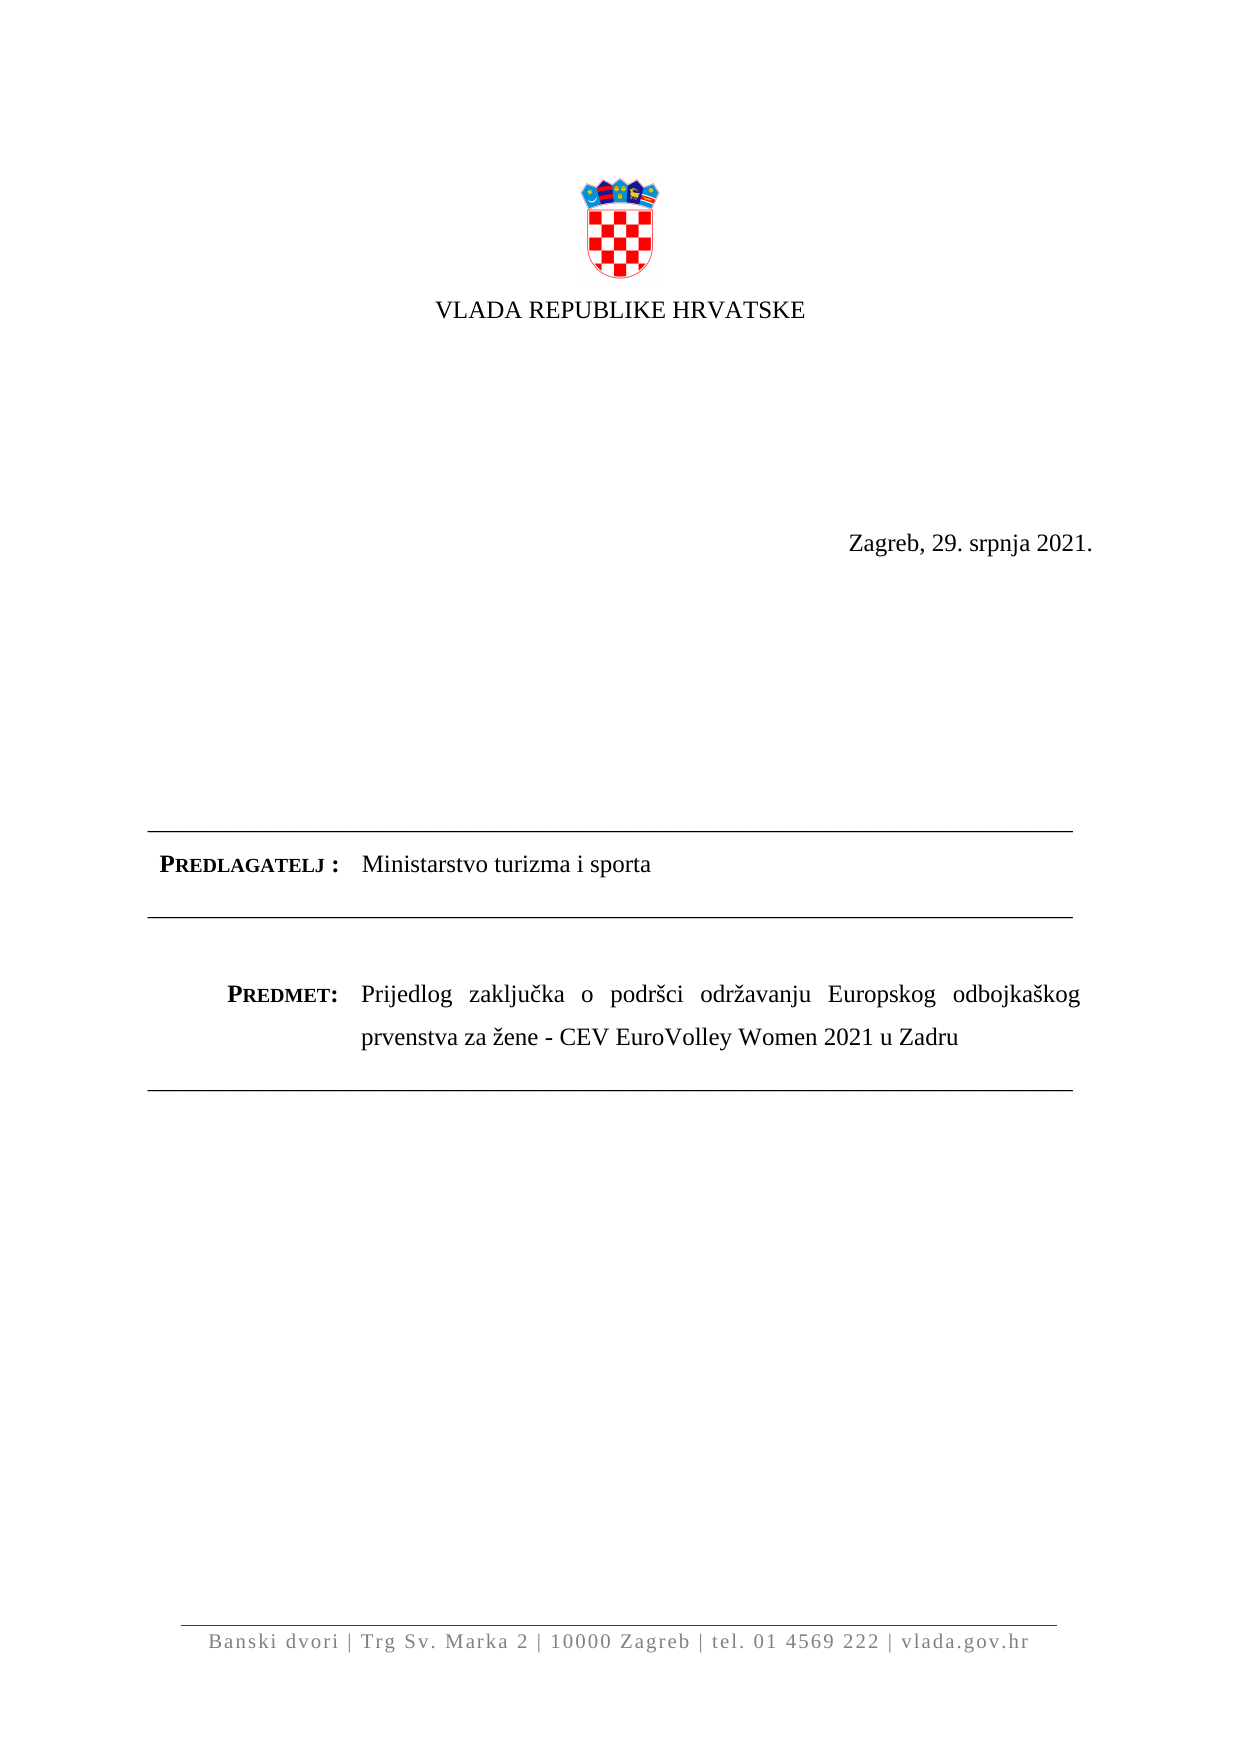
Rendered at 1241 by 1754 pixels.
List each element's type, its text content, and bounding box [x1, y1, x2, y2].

table_header Predmet: [148, 979, 349, 1065]
table_header Predlagatelj : [148, 850, 350, 892]
picture [579, 176, 661, 289]
text Zagreb, 29. srpnja 2021. [148, 528, 1093, 556]
text __________________________________________________________________________ [148, 1065, 1093, 1094]
table_header Prijedlog zaključka o podršci održavanju Europskog odbojkaškog prvenstva za žene - CEV EuroVolley Women 2021 u Zadru [350, 979, 1093, 1065]
text __________________________________________________________________________ [148, 806, 1093, 835]
text VLADA REPUBLIKE HRVATSKE [148, 295, 1093, 324]
table_header Ministarstvo turizma i sporta [350, 850, 1093, 892]
text __________________________________________________________________________ [148, 892, 1093, 921]
